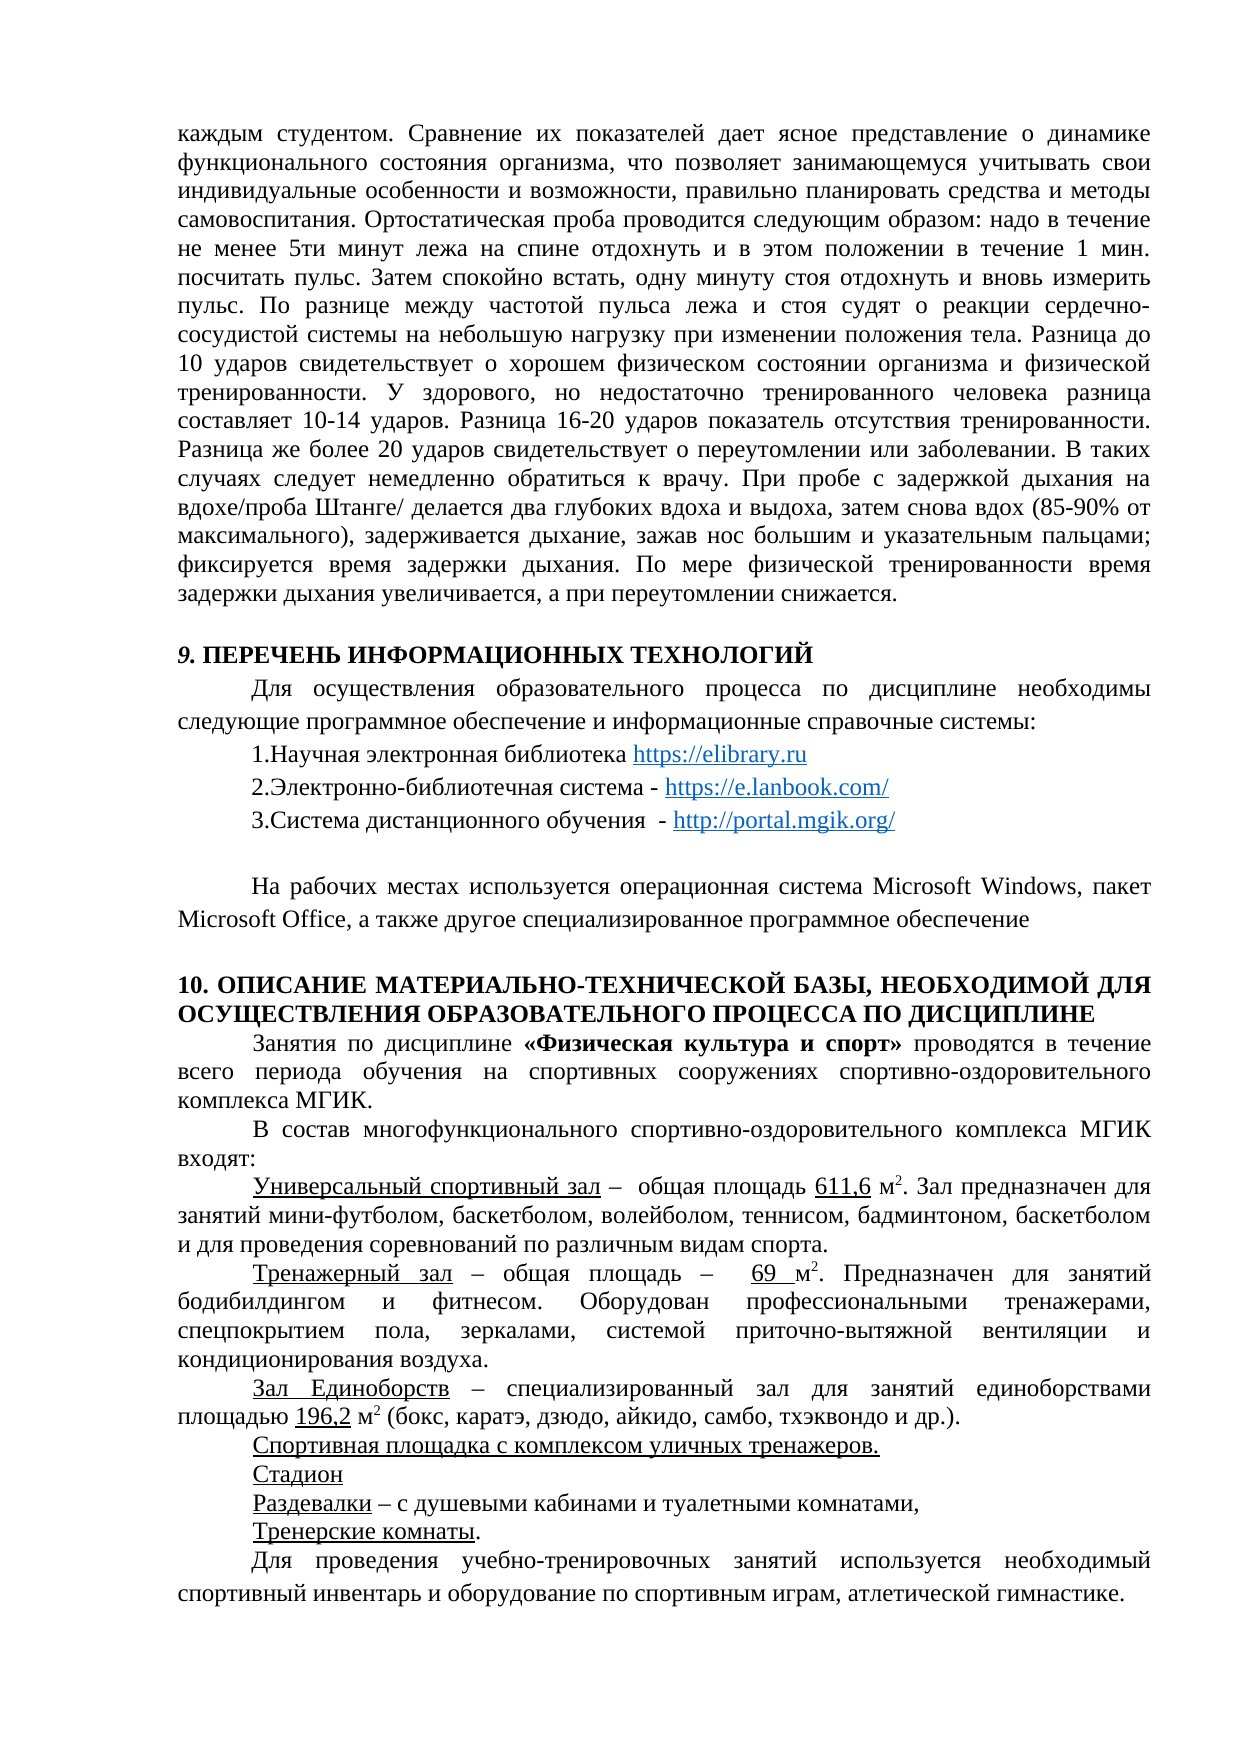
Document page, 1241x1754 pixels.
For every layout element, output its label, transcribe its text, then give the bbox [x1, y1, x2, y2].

text Занятия по дисциплине «Физическая культура и спорт» проводятся в течение всего периода обучения на спортивных сооружениях спортивно-оздоровительного комплекса МГИК. [177, 1028, 1152, 1114]
text Тренажерный зал – общая площадь – 69 м2. Предназначен для занятий бодибилдингом и фитнесом. Оборудован профессиональными тренажерами, спецпокрытием пола, зеркалами, системой приточно-вытяжной вентиляции и кондиционирования воздуха. [177, 1258, 1152, 1373]
text 3.Система дистанционного обучения - http://portal.mgik.org/ [177, 805, 1152, 834]
text Тренерские комнаты. [177, 1516, 1152, 1545]
text Раздевалки – с душевыми кабинами и туалетными комнатами, [177, 1488, 1152, 1516]
text Универсальный спортивный зал – общая площадь 611,6 м2. Зал предназначен для занятий мини-футболом, баскетболом, волейболом, теннисом, бадминтоном, баскетболом и для проведения соревнований по различным видам спорта. [177, 1171, 1152, 1258]
text В состав многофункционального спортивно-оздоровительного комплекса МГИК входят: [177, 1114, 1152, 1171]
text Спортивная площадка с комплексом уличных тренажеров. [177, 1430, 1152, 1459]
text Для проведения учебно-тренировочных занятий используется необходимый спортивный инвентарь и оборудование по спортивным играм, атлетической гимнастике. [177, 1545, 1152, 1607]
text 2.Электронно-библиотечная система - https://e.lanbook.com/ [177, 772, 1152, 801]
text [177, 118, 1152, 607]
text Для осуществления образовательного процесса по дисциплине необходимы следующие программное обеспечение и информационные справочные системы: [177, 673, 1152, 735]
text 10. ОПИСАНИЕ МАТЕРИАЛЬНО-ТЕХНИЧЕСКОЙ БАЗЫ, НЕОБХОДИМОЙ ДЛЯ ОСУЩЕСТВЛЕНИЯ ОБРАЗОВАТЕЛЬНОГО ПРОЦЕССА ПО ДИСЦИПЛИНЕ [177, 970, 1152, 1028]
text На рабочих местах используется операционная система Microsoft Windows, пакет Microsoft Office, а также другое специализированное программное обеспечение [177, 871, 1152, 933]
text Зал Единоборств – специализированный зал для занятий единоборствами площадью 196,2 м2 (бокс, каратэ, дзюдо, айкидо, самбо, тхэквондо и др.). [177, 1373, 1152, 1430]
text 9. ПЕРЕЧЕНЬ ИНФОРМАЦИОННЫХ ТЕХНОЛОГИЙ [177, 640, 1152, 669]
text Стадион [177, 1459, 1152, 1488]
text 1.Научная электронная библиотека https://elibrary.ru [177, 739, 1152, 768]
